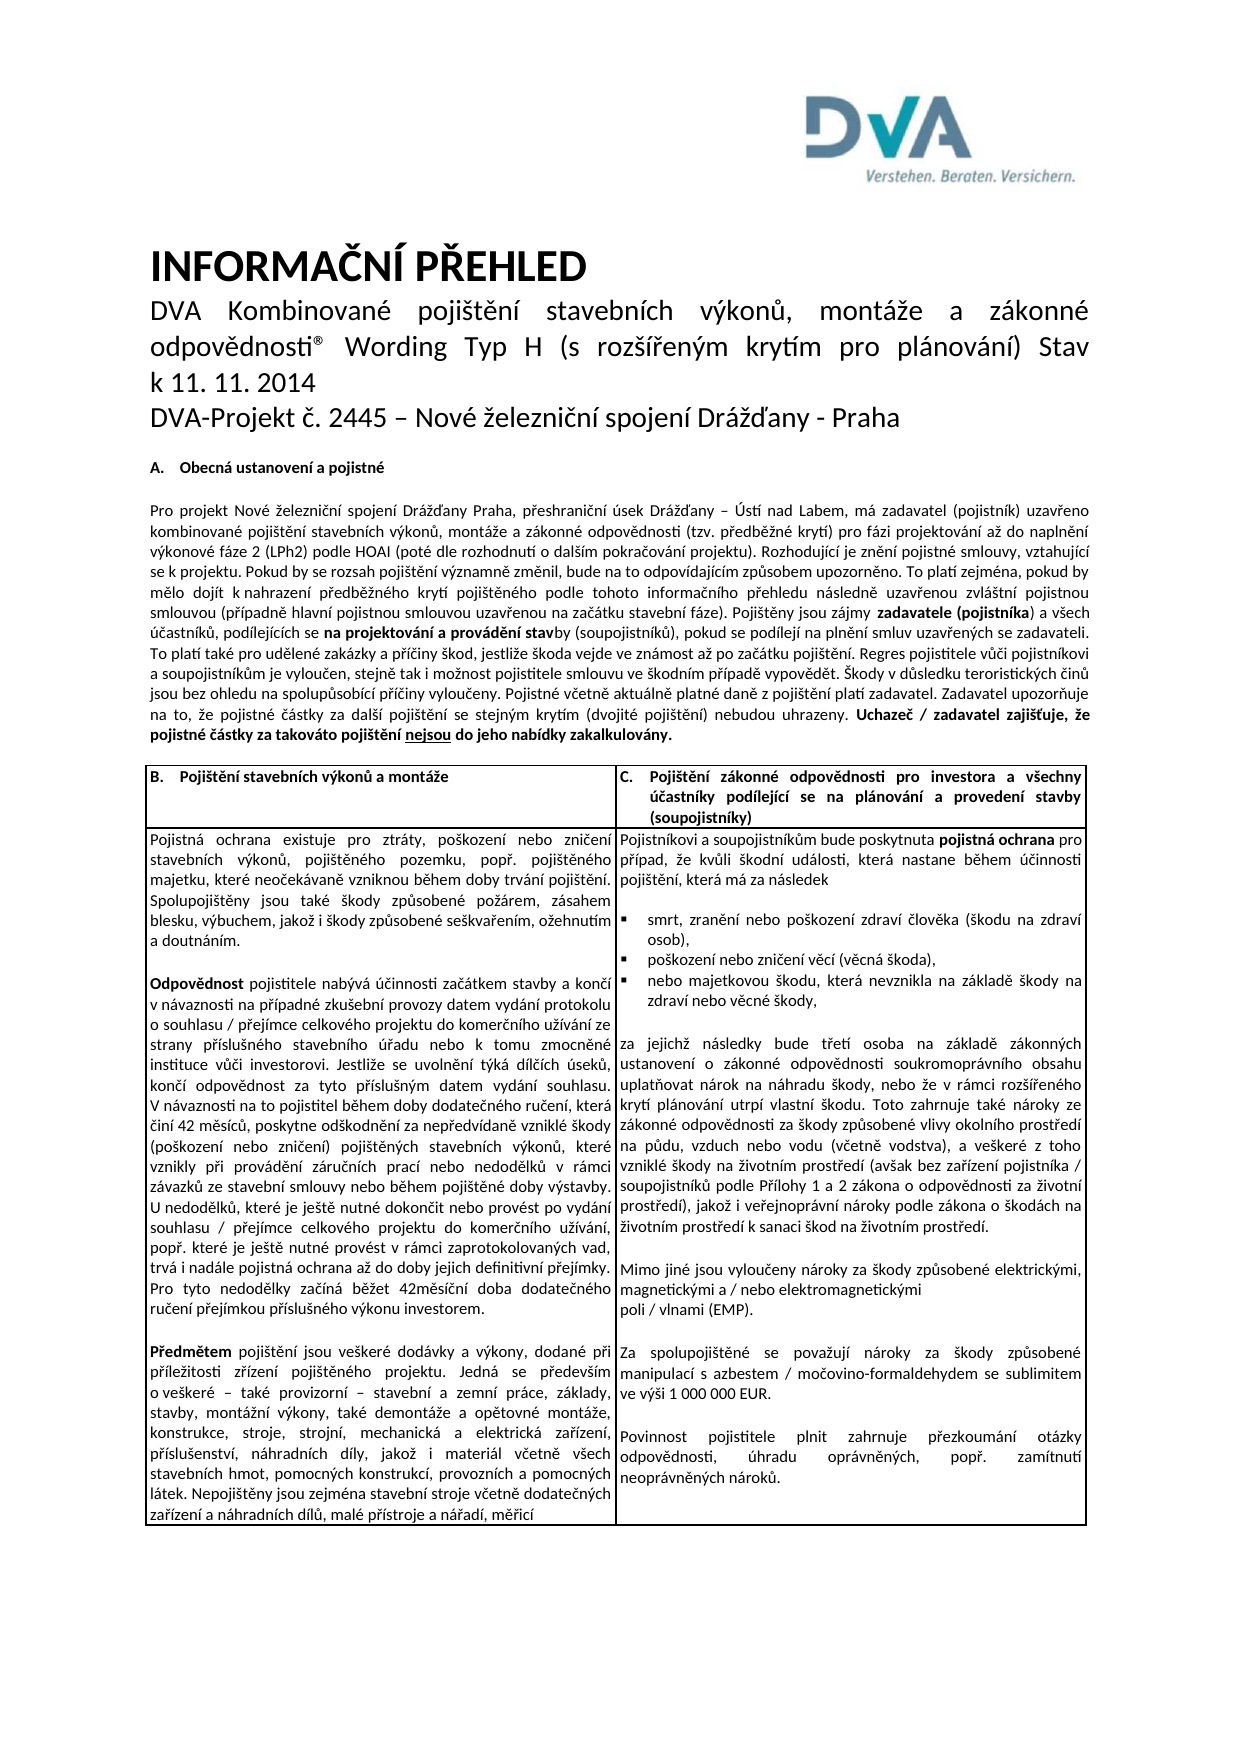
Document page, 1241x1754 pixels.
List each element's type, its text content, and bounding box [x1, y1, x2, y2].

table_header Pojištění stavebních výkonů a montáže [147, 766, 615, 827]
text INFORMAČNÍ PŘEHLED [150, 237, 1090, 292]
list Obecná ustanovení a pojistné [150, 458, 1090, 478]
picture [790, 73, 1091, 193]
text Pro projekt Nové železniční spojení Drážďany Praha, přeshraniční úsek Drážďany – Ústí nad Labem, má zadavatel (pojistník) uzavřeno kombinované pojištění stavebních výkonů, montáže a zákonné odpovědnosti (tzv. předběžné krytí) pro fázi projektování až do naplnění výkonové fáze 2 (LPh2) podle HOAI (poté dle rozhodnutí o dalším pokračování projektu). Rozhodující je znění pojistné smlouvy, vztahující se k projektu. Pokud by se rozsah pojištění významně změnil, bude na to odpovídajícím způsobem upozorněno. To platí zejména, pokud by mělo dojít k nahrazení předběžného krytí pojištěného podle tohoto informačního přehledu následně uzavřenou zvláštní pojistnou smlouvou (případně hlavní pojistnou smlouvou uzavřenou na začátku stavební fáze). Pojištěny jsou zájmy zadavatele (pojistníka) a všech účastníků, podílejících se na projektování a provádění stavby (soupojistníků), pokud se podílejí na plnění smluv uzavřených se zadavateli. To platí také pro udělené zakázky a příčiny škod, jestliže škoda vejde ve známost až po začátku pojištění. Regres pojistitele vůči pojistníkovi a soupojistníkům je vyloučen, stejně tak i možnost pojistitele smlouvu ve škodním případě vypovědět. Škody v důsledku teroristických činů jsou bez ohledu na spolupůsobící příčiny vyloučeny. Pojistné včetně aktuálně platné daně z pojištění platí zadavatel. Zadavatel upozorňuje na to, že pojistné částky za další pojištění se stejným krytím (dvojité pojištění) nebudou uhrazeny. Uchazeč / zadavatel zajišťuje, že pojistné částky za takováto pojištění nejsou do jeho nabídky zakalkulovány. [150, 501, 1090, 744]
text DVA-Projekt č. 2445 – Nové železniční spojení Drážďany - Praha [150, 399, 1090, 435]
table_cell Pojistná ochrana existuje pro ztráty, poškození nebo zničení stavebních výkonů, pojištěného pozemku, popř. pojištěného majetku, které neočekávaně vzniknou během doby trvání pojištění. Spolupojištěny jsou také škody způsobené požárem, zásahem blesku, výbuchem, jakož i škody způsobené seškvařením, ožehnutím a doutnáním. Odpovědnost pojistitele nabývá účinnosti začátkem stavby a končí v návaznosti na případné zkušební provozy datem vydání protokolu o souhlasu / přejímce celkového projektu do komerčního užívání ze strany příslušného stavebního úřadu nebo k tomu zmocněné instituce vůči investorovi. Jestliže se uvolnění týká dílčích úseků, končí odpovědnost za tyto příslušným datem vydání souhlasu. V návaznosti na to pojistitel během doby dodatečného ručení, která činí 42 měsíců, poskytne odškodnění za nepředvídaně vzniklé škody (poškození nebo zničení) pojištěných stavebních výkonů, které vznikly při provádění záručních prací nebo nedodělků v rámci závazků ze stavební smlouvy nebo během pojištěné doby výstavby. U nedodělků, které je ještě nutné dokončit nebo provést po vydání souhlasu / přejímce celkového projektu do komerčního užívání, popř. které je ještě nutné provést v rámci zaprotokolovaných vad, trvá i nadále pojistná ochrana až do doby jejich definitivní přejímky. Pro tyto nedodělky začíná běžet 42měsíční doba dodatečného ručení přejímkou příslušného výkonu investorem. Předmětem pojištění jsou veškeré dodávky a výkony, dodané při příležitosti zřízení pojištěného projektu. Jedná se především o veškeré – také provizorní – stavební a zemní práce, základy, stavby, montážní výkony, také demontáže a opětovné montáže, konstrukce, stroje, strojní, mechanická a elektrická zařízení, příslušenství, náhradních díly, jakož i materiál včetně všech stavebních hmot, pomocných konstrukcí, provozních a pomocných látek. Nepojištěny jsou zejména stavební stroje včetně dodatečných zařízení a náhradních dílů, malé přístroje a nářadí, měřicí [147, 829, 615, 1524]
table_cell Pojistníkovi a soupojistníkům bude poskytnuta pojistná ochrana pro případ, že kvůli škodní události, která nastane během účinnosti pojištění, která má za následek smrt, zranění nebo poškození zdraví člověka (škodu na zdraví osob), poškození nebo zničení věcí (věcná škoda), nebo majetkovou škodu, která nevznikla na základě škody na zdraví nebo věcné škody, za jejichž následky bude třetí osoba na základě zákonných ustanovení o zákonné odpovědnosti soukromoprávního obsahu uplatňovat nárok na náhradu škody, nebo že v rámci rozšířeného krytí plánování utrpí vlastní škodu. Toto zahrnuje také nároky ze zákonné odpovědnosti za škody způsobené vlivy okolního prostředí na půdu, vzduch nebo vodu (včetně vodstva), a veškeré z toho vzniklé škody na životním prostředí (avšak bez zařízení pojistníka / soupojistníků podle Přílohy 1 a 2 zákona o odpovědnosti za životní prostředí), jakož i veřejnoprávní nároky podle zákona o škodách na životním prostředí k sanaci škod na životním prostředí. Mimo jiné jsou vyloučeny nároky za škody způsobené elektrickými, magnetickými a / nebo elektromagnetickými poli / vlnami (EMP). Za spolupojištěné se považují nároky za škody způsobené manipulací s azbestem / močovino-formaldehydem se sublimitem ve výši 1 000 000 EUR. Povinnost pojistitele plnit zahrnuje přezkoumání otázky odpovědnosti, úhradu oprávněných, popř. zamítnutí neoprávněných nároků. [617, 829, 1085, 1524]
text DVA Kombinované pojištění stavebních výkonů, montáže a zákonné odpovědnosti® Wording Typ H (s rozšířeným krytím pro plánování) Stav k 11. 11. 2014 [150, 292, 1090, 399]
table_header Pojištění zákonné odpovědnosti pro investora a všechny účastníky podílející se na plánování a provedení stavby (soupojistníky) [617, 766, 1085, 827]
